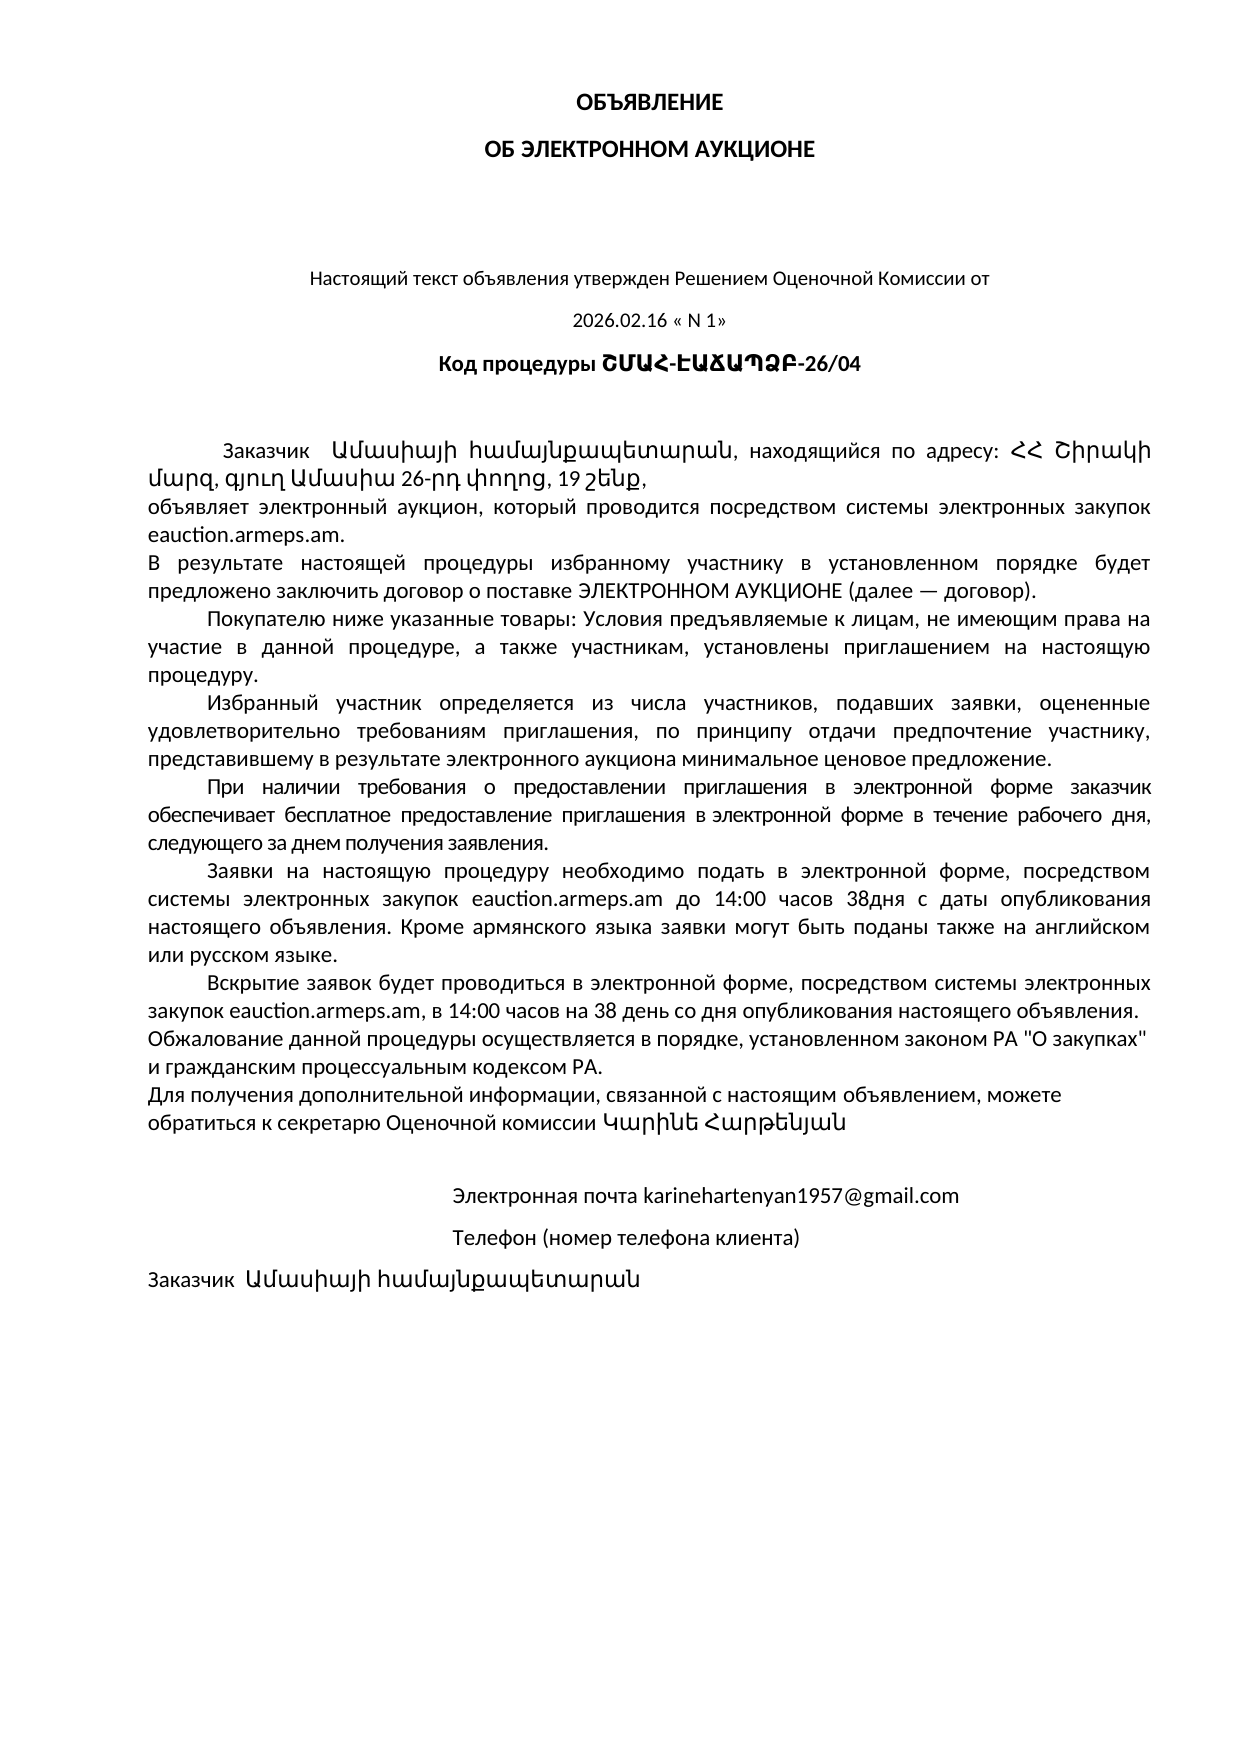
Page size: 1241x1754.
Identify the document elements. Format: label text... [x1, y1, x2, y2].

text Для получения дополнительной информации, связанной с настоящим объявлением, можете обратиться к секретарю Оценочной комиссии Կարինե Հարթենյան [148, 1080, 1152, 1136]
text В результате настоящей процедуры избранному участнику в установленном порядке будет предложено заключить договор о поставке ЭЛЕКТРОННОМ АУКЦИОНЕ (далее — договор). [148, 548, 1152, 604]
text Код процедуры ՇՄԱՀ-ԷԱՃԱՊՁԲ-26/04 [148, 349, 1152, 377]
text Избранный участник определяется из числа участников, подавших заявки, оцененные удовлетворительно требованиям приглашения, по принципу отдачи предпочтение участнику, представившему в результате электронного аукциона минимальное ценовое предложение. [148, 688, 1152, 772]
text Телефон (номер телефона клиента) [148, 1223, 1152, 1251]
text Обжалование данной процедуры осуществляется в порядке, установленном законом РА "О закупках" и гражданским процессуальным кодексом РА. [148, 1024, 1152, 1080]
text объявляет электронный аукцион, который проводится посредством системы электронных закупок eauction.armeps.am. [148, 492, 1152, 548]
text ОБ ЭЛЕКТРОННОМ АУКЦИОНЕ [148, 134, 1152, 164]
text 2026.02.16 « N 1» [148, 307, 1152, 332]
text При наличии требования о предоставлении приглашения в электронной форме заказчик обеспечивает бесплатное предоставление приглашения в электронной форме в течение рабочего дня, следующего за днем получения заявления. [148, 772, 1152, 856]
text Вскрытие заявок будет проводиться в электронной форме, посредством системы электронных закупок eauction.armeps.am, в 14:00 часов на 38 день со дня опубликования настоящего объявления. [148, 968, 1152, 1024]
text Заявки на настоящую процедуру необходимо подать в электронной форме, посредством системы электронных закупок eauction.armeps.am до 14:00 часов 38дня с даты опубликования настоящего объявления. Кроме армянского языка заявки могут быть поданы также на английском или русском языке. [148, 856, 1152, 968]
text Настоящий текст объявления утвержден Решением Оценочной Комиссии от [148, 265, 1152, 290]
text ОБЪЯВЛЕНИЕ [148, 86, 1152, 117]
text Заказчик Ամասիայի համայնքապետարան [148, 1265, 1152, 1293]
text Электронная почта karinehartenyan1957@gmail.com [148, 1181, 1152, 1209]
text Покупателю ниже указанные товары: Условия предъявляемые к лицам, не имеющим права на участие в данной процедуре, а также участникам, установлены приглашением на настоящую процедуру. [148, 604, 1152, 688]
text Заказчик Ամասիայի համայնքապետարան, находящийся по адресу: ՀՀ Շիրակի մարզ, գյուղ Ամասիա 26-րդ փողոց, 19 շենք, [148, 436, 1152, 492]
